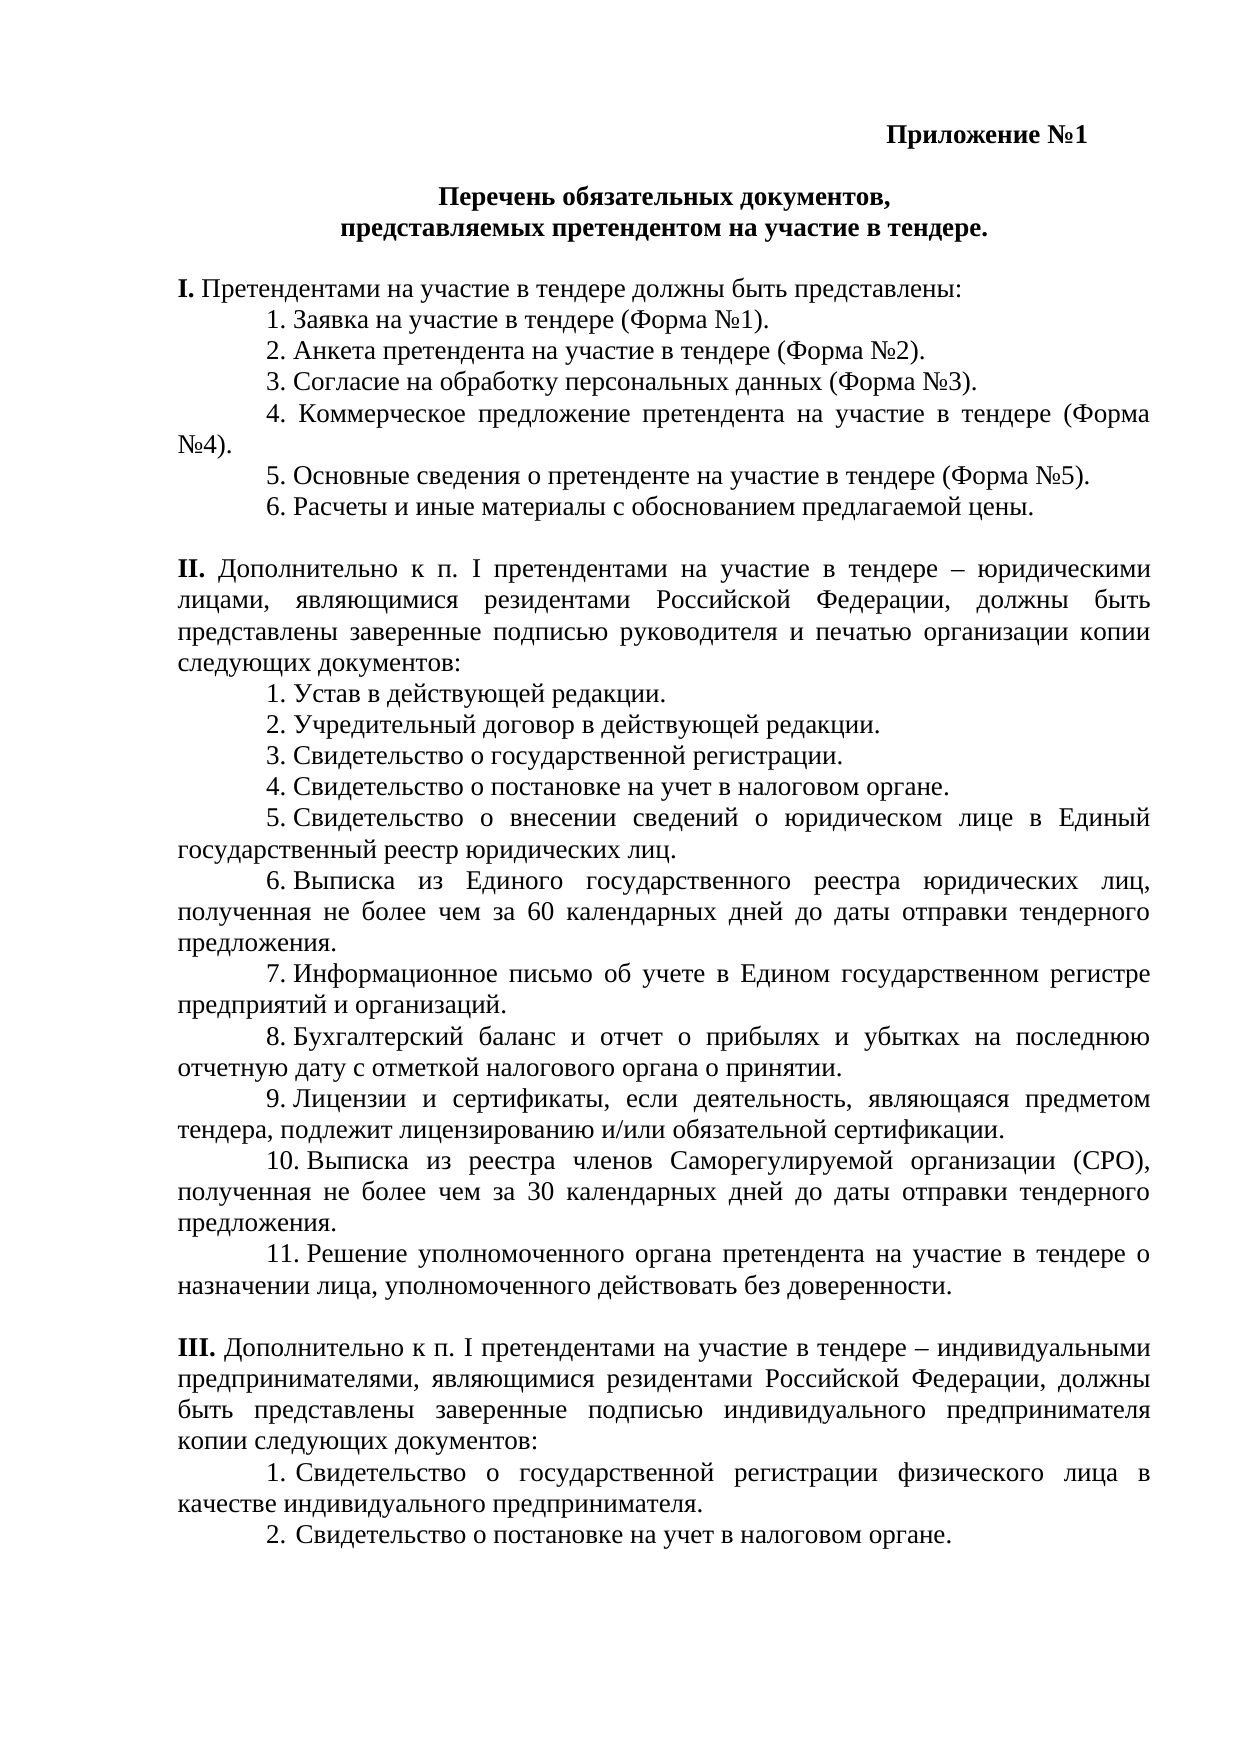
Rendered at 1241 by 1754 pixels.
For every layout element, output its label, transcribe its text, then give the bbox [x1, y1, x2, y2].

text 1. Свидетельство о государственной регистрации физического лица в качестве индивидуального предпринимателя. [177, 1456, 1152, 1518]
text II. Дополнительно к п. I претендентами на участие в тендере – юридическими лицами, являющимися резидентами Российской Федерации, должны быть представлены заверенные подписью руководителя и печатью организации копии следующих документов: [177, 552, 1152, 677]
text 1. Заявка на участие в тендере (Форма №1). [177, 303, 1152, 334]
text 7. Информационное письмо об учете в Едином государственном регистре предприятий и организаций. [177, 957, 1152, 1019]
text Перечень обязательных документов, [177, 180, 1152, 211]
text I. Претендентами на участие в тендере должны быть представлены: [177, 272, 1152, 303]
text 10. Выписка из реестра членов Саморегулируемой организации (СРО), полученная не более чем за 30 календарных дней до даты отправки тендерного предложения. [177, 1144, 1152, 1238]
text 2. Свидетельство о постановке на учет в налоговом органе. [177, 1518, 1152, 1549]
text 3. Свидетельство о государственной регистрации. [177, 739, 1152, 770]
text 4. Коммерческое предложение претендента на участие в тендере (Форма №4). [177, 397, 1152, 459]
text 8. Бухгалтерский баланс и отчет о прибылях и убытках на последнюю отчетную дату с отметкой налогового органа о принятии. [177, 1019, 1152, 1082]
text Приложение №1 [886, 118, 1152, 149]
text 9. Лицензии и сертификаты, если деятельность, являющаяся предметом тендера, подлежит лицензированию и/или обязательной сертификации. [177, 1082, 1152, 1144]
text 2. Учредительный договор в действующей редакции. [177, 708, 1152, 739]
text 11. Решение уполномоченного органа претендента на участие в тендере о назначении лица, уполномоченного действовать без доверенности. [177, 1238, 1152, 1300]
text 4. Свидетельство о постановке на учет в налоговом органе. [177, 770, 1152, 802]
text 5. Свидетельство о внесении сведений о юридическом лице в Единый государственный реестр юридических лиц. [177, 802, 1152, 864]
text 2. Анкета претендента на участие в тендере (Форма №2). [177, 334, 1152, 366]
text 1. Устав в действующей редакции. [177, 677, 1152, 708]
text 5. Основные сведения о претенденте на участие в тендере (Форма №5). [177, 459, 1152, 490]
text 3. Согласие на обработку персональных данных (Форма №3). [177, 366, 1152, 397]
text III. Дополнительно к п. I претендентами на участие в тендере – индивидуальными предпринимателями, являющимися резидентами Российской Федерации, должны быть представлены заверенные подписью индивидуального предпринимателя копии следующих документов: [177, 1331, 1152, 1456]
text 6. Расчеты и иные материалы с обоснованием предлагаемой цены. [177, 490, 1152, 521]
text представляемых претендентом на участие в тендере. [177, 211, 1152, 242]
text 6. Выписка из Единого государственного реестра юридических лиц, полученная не более чем за 60 календарных дней до даты отправки тендерного предложения. [177, 864, 1152, 957]
